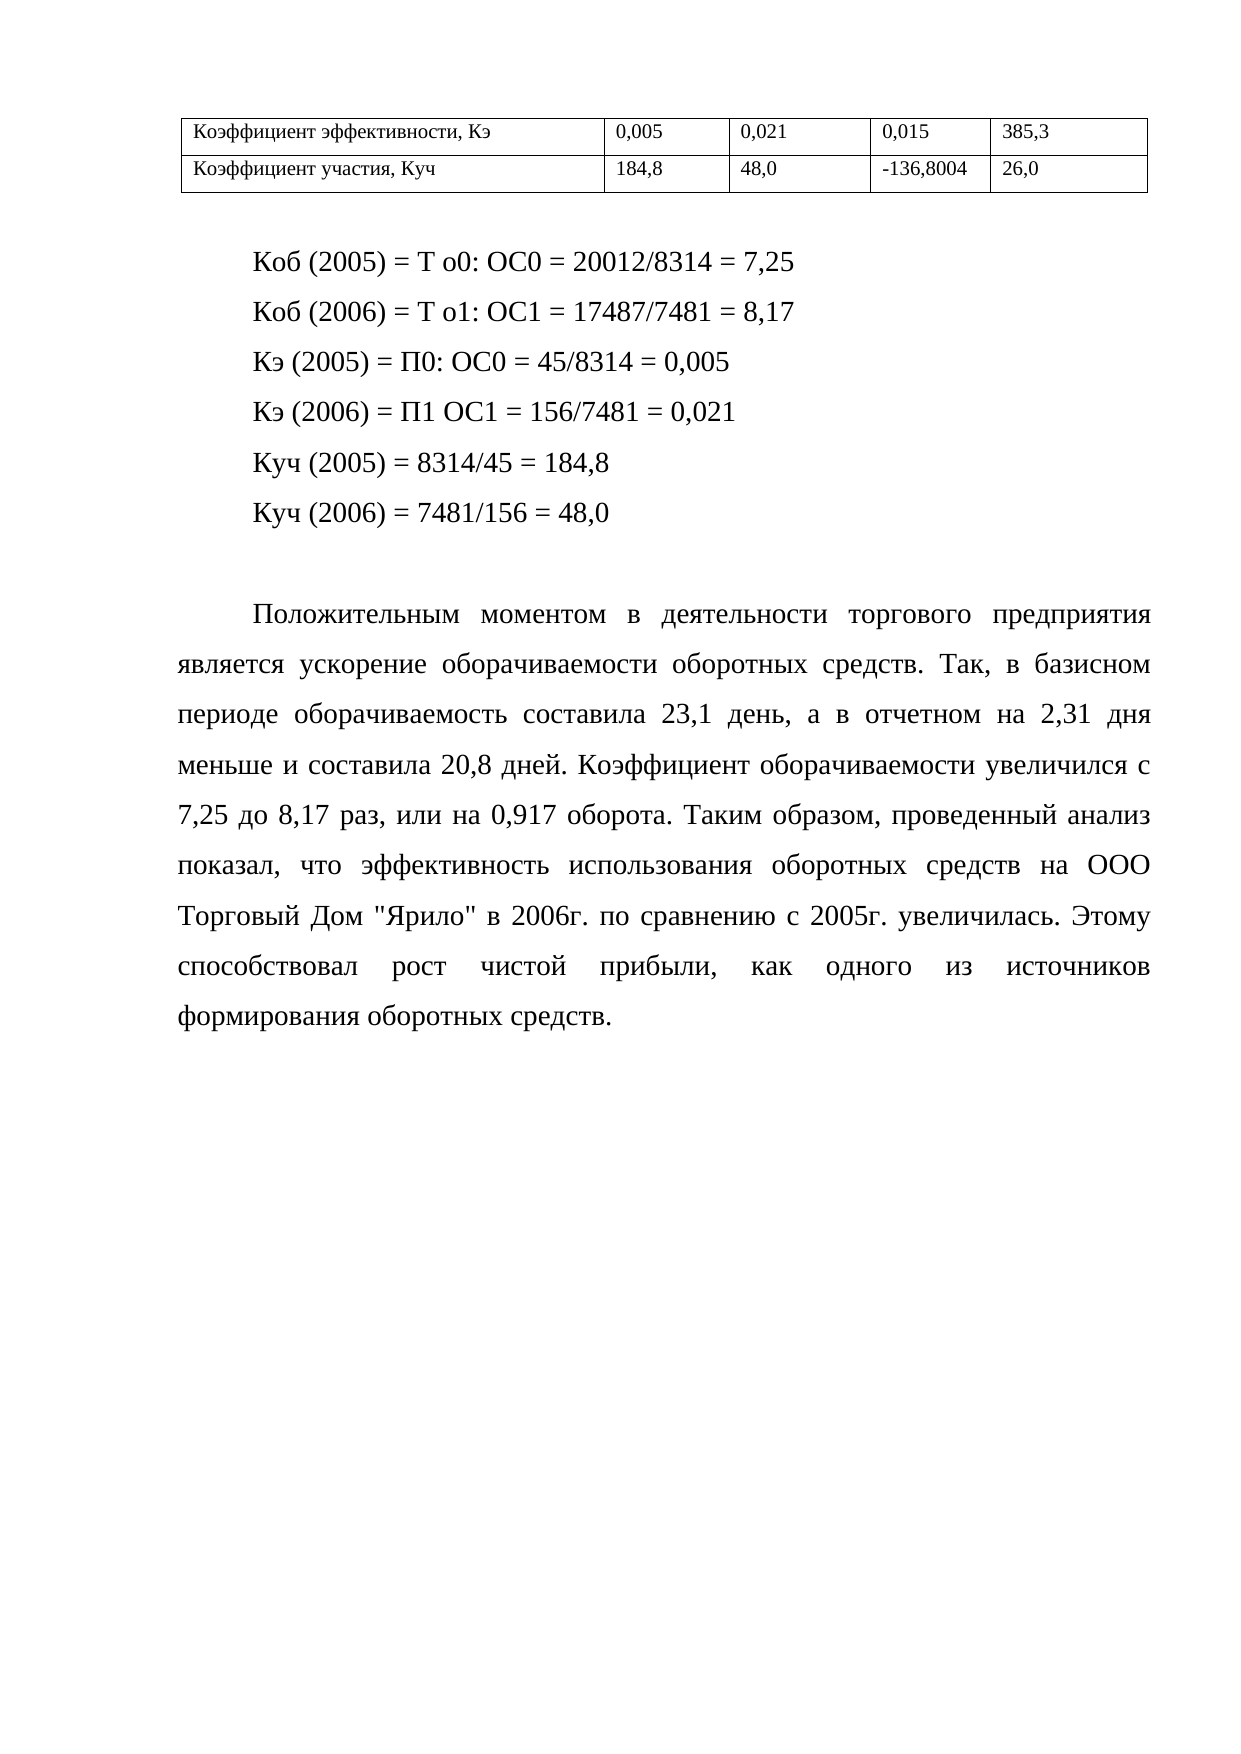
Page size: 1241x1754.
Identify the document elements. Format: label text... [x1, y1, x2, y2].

table_cell 0,005 [605, 119, 729, 155]
text Куч (2005) = 8314/45 = 184,8 [177, 445, 1152, 478]
text Коб (2005) = Т о0: ОС0 = 20012/8314 = 7,25 [177, 244, 1152, 277]
text Куч (2006) = 7481/156 = 48,0 [177, 495, 1152, 529]
text Положительным моментом в деятельности торгового предприятия является ускорение оборачиваемости оборотных средств. Так, в базисном периоде оборачиваемость составила 23,1 день, а в отчетном на 2,31 дня меньше и составила 20,8 дней. Коэффициент оборачиваемости увеличился с 7,25 до 8,17 раз, или на 0,917 оборота. Таким образом, проведенный анализ показал, что эффективность использования оборотных средств на ООО Торговый Дом "Ярило" в 2006г. по сравнению с 2005г. увеличилась. Этому способствовал рост чистой прибыли, как одного из источников формирования оборотных средств. [177, 596, 1152, 1032]
table_cell Коэффициент участия, Куч [182, 156, 604, 192]
table_cell 385,3 [991, 119, 1147, 155]
table_cell 184,8 [605, 156, 729, 192]
text Кэ (2006) = П1 ОС1 = 156/7481 = 0,021 [177, 394, 1152, 428]
text Кэ (2005) = П0: ОС0 = 45/8314 = 0,005 [177, 344, 1152, 378]
table_cell 26,0 [991, 156, 1147, 192]
table_cell 0,015 [871, 119, 990, 155]
table_cell Коэффициент эффективности, Кэ [182, 119, 604, 155]
table_cell -136,8004 [871, 156, 990, 192]
text Коб (2006) = Т о1: ОС1 = 17487/7481 = 8,17 [177, 294, 1152, 327]
table_cell 48,0 [730, 156, 870, 192]
table_cell 0,021 [730, 119, 870, 155]
